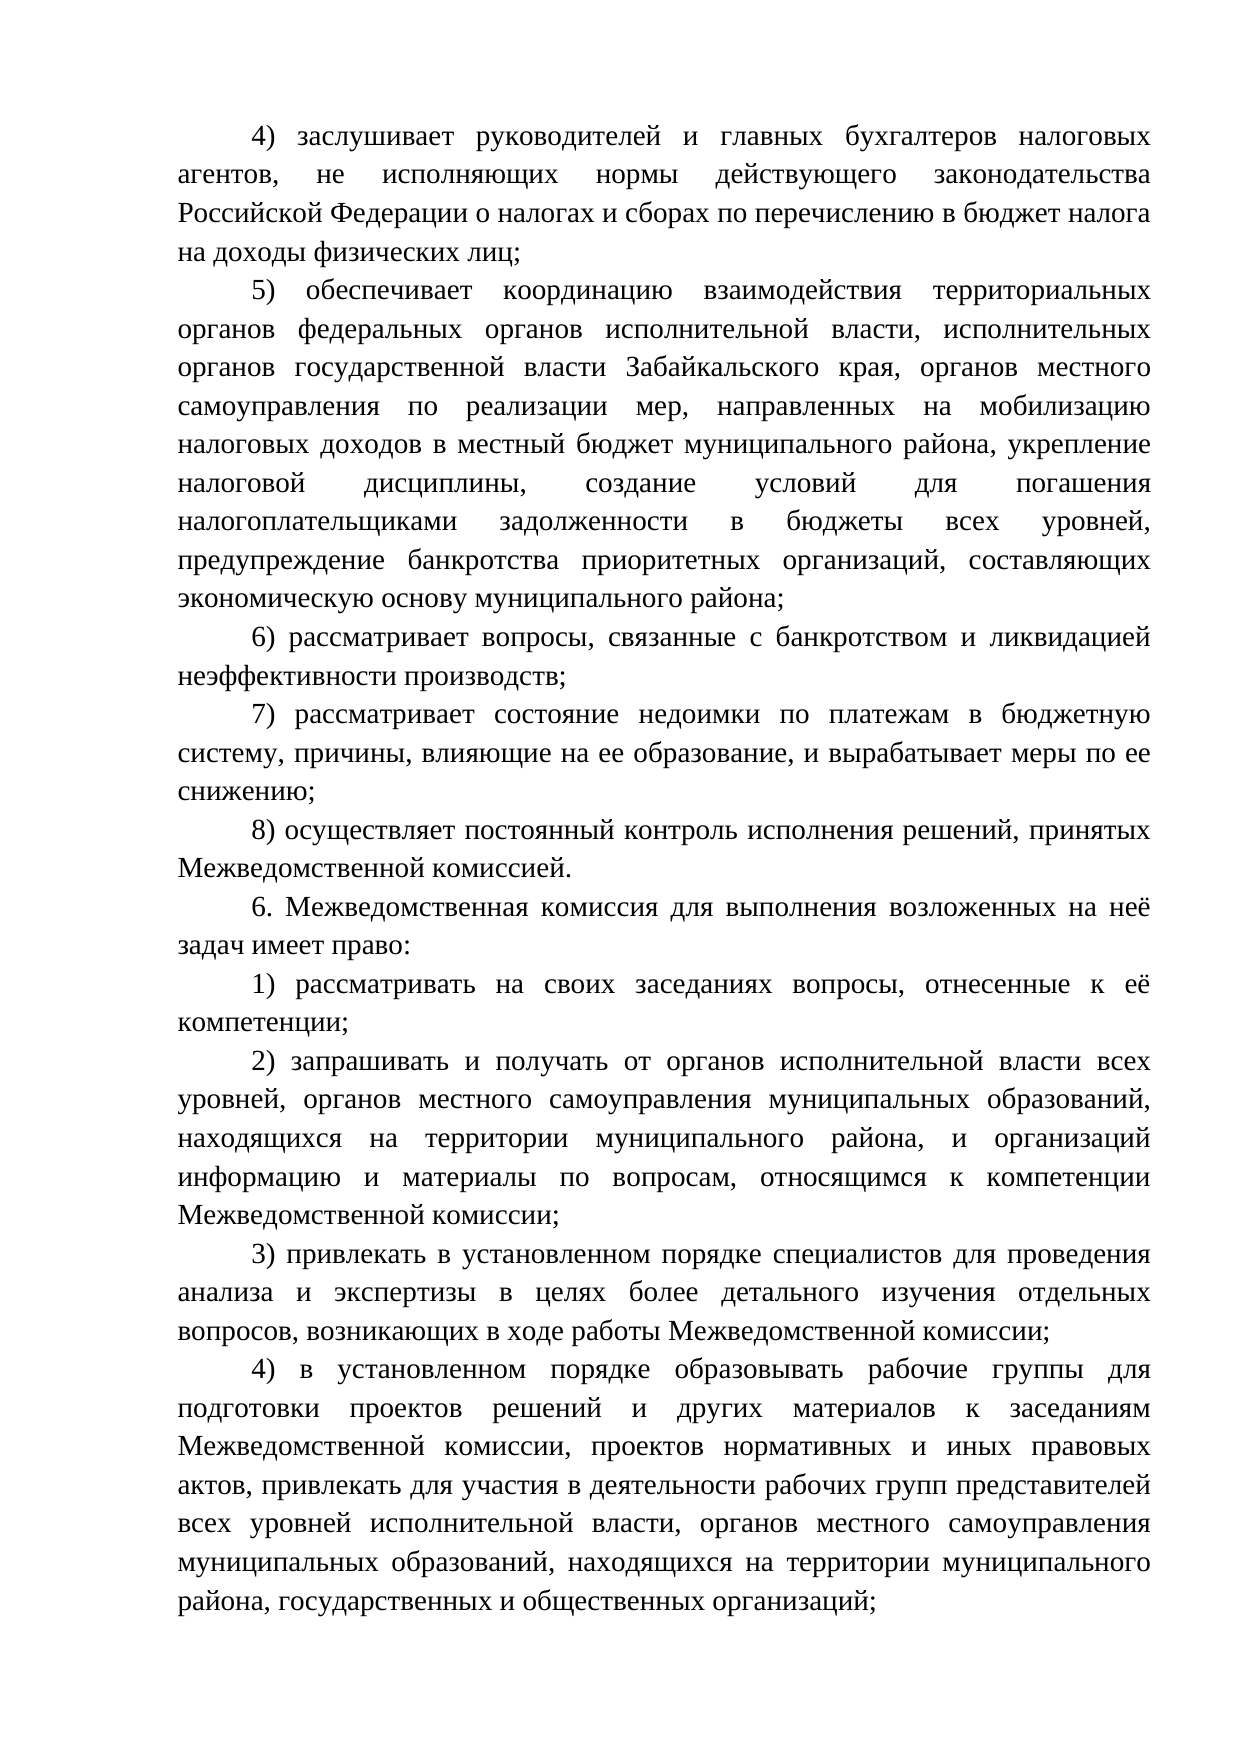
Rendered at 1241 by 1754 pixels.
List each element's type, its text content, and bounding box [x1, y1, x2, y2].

text 7) рассматривает состояние недоимки по платежам в бюджетную систему, причины, влияющие на ее образование, и вырабатывает меры по ее снижению; [177, 696, 1152, 807]
text 5) обеспечивает координацию взаимодействия территориальных органов федеральных органов исполнительной власти, исполнительных органов государственной власти Забайкальского края, органов местного самоуправления по реализации мер, направленных на мобилизацию налоговых доходов в местный бюджет муниципального района, укрепление налоговой дисциплины, создание условий для погашения налогоплательщиками задолженности в бюджеты всех уровней, предупреждение банкротства приоритетных организаций, составляющих экономическую основу муниципального района; [177, 272, 1152, 614]
text 3) привлекать в установленном порядке специалистов для проведения анализа и экспертизы в целях более детального изучения отдельных вопросов, возникающих в ходе работы Межведомственной комиссии; [177, 1236, 1152, 1346]
text 1) рассматривать на своих заседаниях вопросы, отнесенные к её компетенции; [177, 966, 1152, 1038]
text 6) рассматривает вопросы, связанные с банкротством и ликвидацией неэффективности производств; [177, 619, 1152, 691]
text 8) осуществляет постоянный контроль исполнения решений, принятых Межведомственной комиссией. [177, 812, 1152, 884]
text 6. Межведомственная комиссия для выполнения возложенных на неё задач имеет право: [177, 889, 1152, 961]
text 2) запрашивать и получать от органов исполнительной власти всех уровней, органов местного самоуправления муниципальных образований, находящихся на территории муниципального района, и организаций информацию и материалы по вопросам, относящимся к компетенции Межведомственной комиссии; [177, 1043, 1152, 1231]
text 4) в установленном порядке образовывать рабочие группы для подготовки проектов решений и других материалов к заседаниям Межведомственной комиссии, проектов нормативных и иных правовых актов, привлекать для участия в деятельности рабочих групп представителей всех уровней исполнительной власти, органов местного самоуправления муниципальных образований, находящихся на территории муниципального района, государственных и общественных организаций; [177, 1351, 1152, 1616]
text 4) заслушивает руководителей и главных бухгалтеров налоговых агентов, не исполняющих нормы действующего законодательства Российской Федерации о налогах и сборах по перечислению в бюджет налога на доходы физических лиц; [177, 118, 1152, 267]
